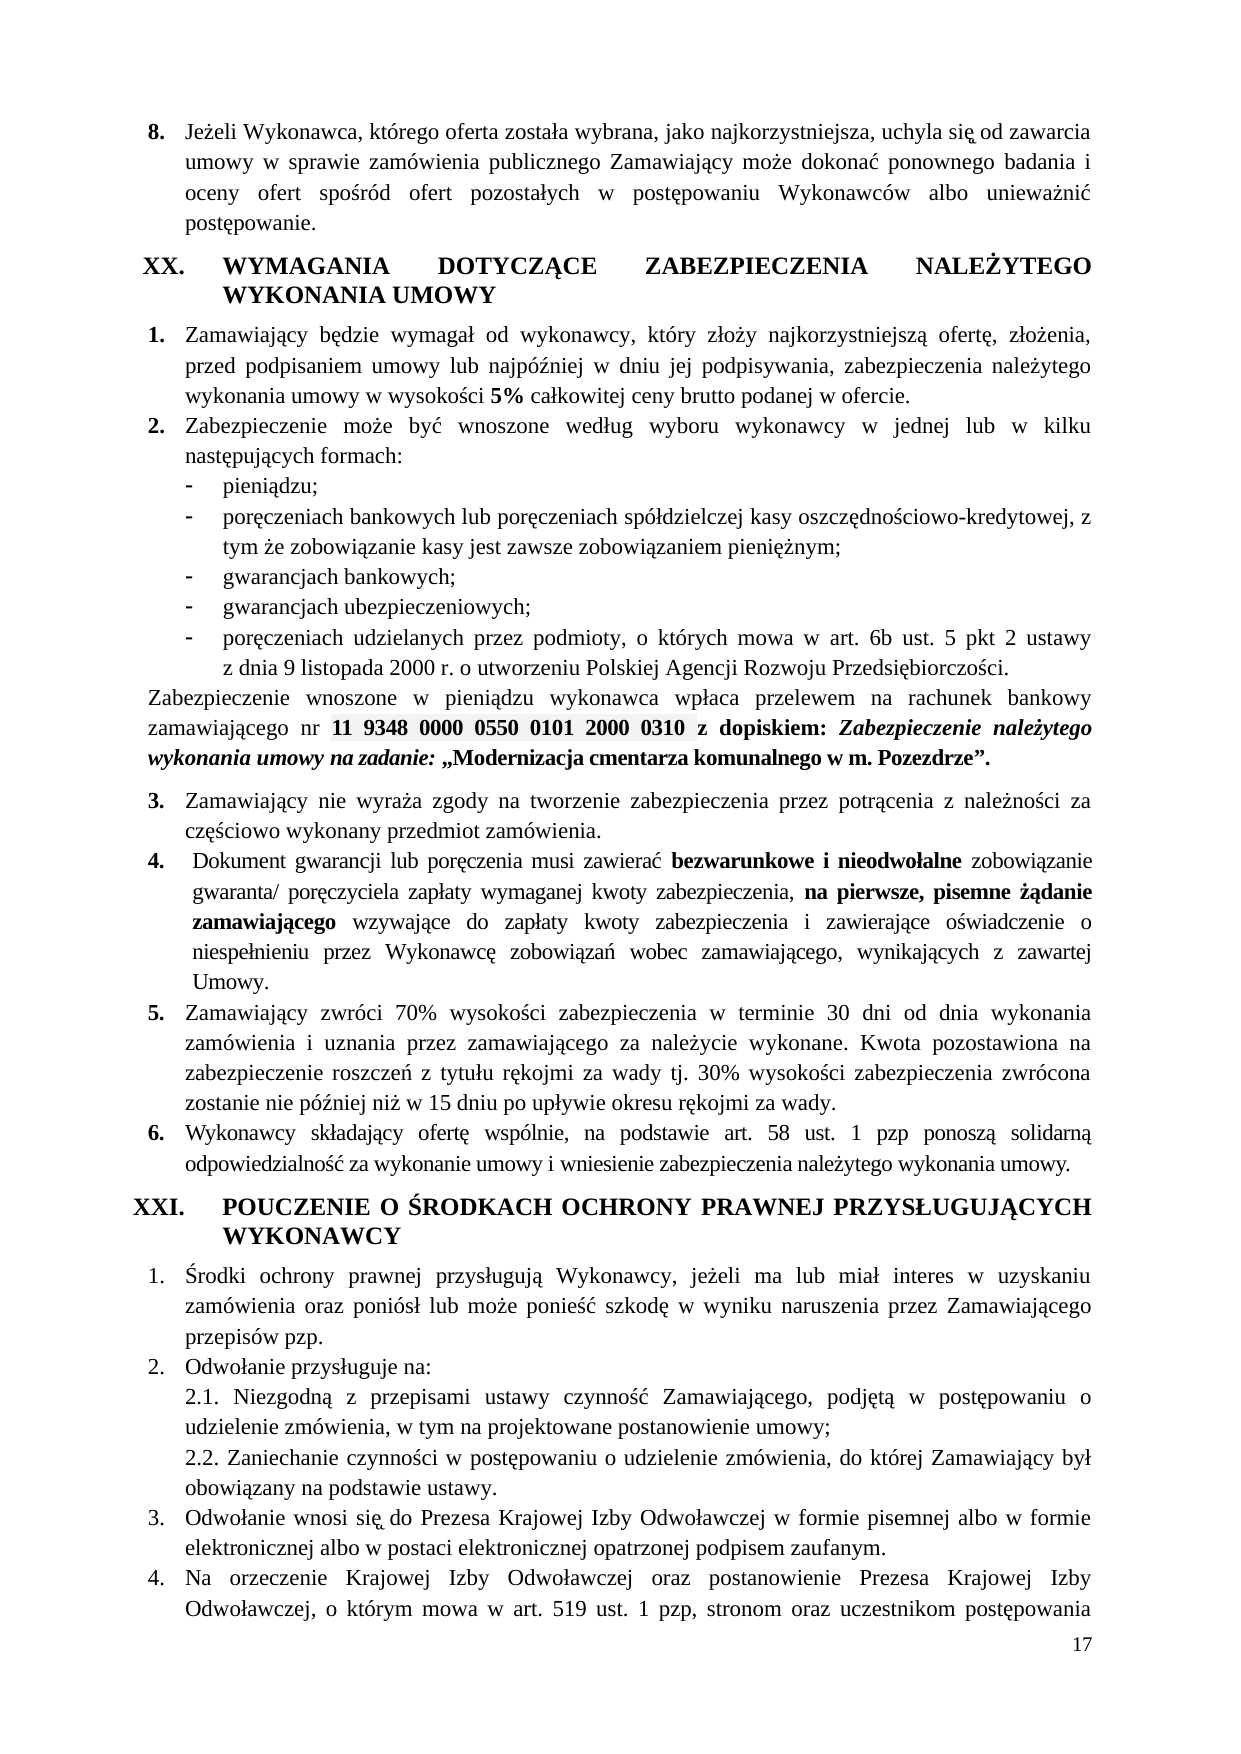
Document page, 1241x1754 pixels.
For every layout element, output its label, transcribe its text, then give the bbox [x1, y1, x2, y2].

list 2.1. Niezgodną z przepisami ustawy czynność Zamawiającego, podjętą w postępowaniu o udzielenie zmówienia, w tym na projektowane postanowienie umowy; [185, 1383, 1093, 1440]
list Zamawiający nie wyraża zgody na tworzenie zabezpieczenia przez potrącenia z należności za częściowo wykonany przedmiot zamówienia. [148, 787, 1093, 844]
list Środki ochrony prawnej przysługują Wykonawcy, jeżeli ma lub miał interes w uzyskaniu zamówienia oraz poniósł lub może ponieść szkodę w wyniku naruszenia przez Zamawiającego przepisów pzp. [148, 1262, 1093, 1349]
text Zabezpieczenie wnoszone w pieniądzu wykonawca wpłaca przelewem na rachunek bankowy zamawiającego nr 11 9348 0000 0550 0101 2000 0310 z dopiskiem: Zabezpieczenie należytego wykonania umowy na zadanie: „Modernizacja cmentarza komunalnego w m. Pozezdrze”. [148, 684, 1093, 771]
list POUCZENIE O ŚRODKACH OCHRONY PRAWNEJ PRZYSŁUGUJĄCYCH WYKONAWCY [185, 1192, 1093, 1250]
list Zamawiający będzie wymagał od wykonawcy, który złoży najkorzystniejszą ofertę, złożenia, przed podpisaniem umowy lub najpóźniej w dniu jej podpisywania, zabezpieczenia należytego wykonania umowy w wysokości 5% całkowitej ceny brutto podanej w ofercie. [148, 321, 1093, 408]
list 2.2. Zaniechanie czynności w postępowaniu o udzielenie zmówienia, do której Zamawiający był obowiązany na podstawie ustawy. [185, 1443, 1093, 1500]
list gwarancjach ubezpieczeniowych; [185, 593, 1093, 620]
list Dokument gwarancji lub poręczenia musi zawierać bezwarunkowe i nieodwołalne zobowiązanie gwaranta/ poręczyciela zapłaty wymaganej kwoty zabezpieczenia, na pierwsze, pisemne żądanie zamawiającego wzywające do zapłaty kwoty zabezpieczenia i zawierające oświadczenie o niespełnieniu przez Wykonawcę zobowiązań wobec zamawiającego, wynikających z zawartej Umowy. [148, 847, 1093, 995]
list Odwołanie przysługuje na: [148, 1353, 1093, 1379]
list Wykonawcy składający ofertę wspólnie, na podstawie art. 58 ust. 1 pzp ponoszą solidarną odpowiedzialność za wykonanie umowy i wniesienie zabezpieczenia należytego wykonania umowy. [148, 1119, 1093, 1176]
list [148, 1564, 1093, 1621]
list pieniądzu; [185, 472, 1093, 499]
list gwarancjach bankowych; [185, 563, 1093, 589]
list Odwołanie wnosi się̨ do Prezesa Krajowej Izby Odwoławczej w formie pisemnej albo w formie elektronicznej albo w postaci elektronicznej opatrzonej podpisem zaufanym. [148, 1504, 1093, 1561]
list poręczeniach bankowych lub poręczeniach spółdzielczej kasy oszczędnościowo-kredytowej, z tym że zobowiązanie kasy jest zawsze zobowiązaniem pieniężnym; [185, 503, 1093, 559]
list Jeżeli Wykonawca, którego oferta została wybrana, jako najkorzystniejsza, uchyla się̨ od zawarcia umowy w sprawie zamówienia publicznego Zamawiający może dokonać ponownego badania i oceny ofert spośród ofert pozostałych w postępowaniu Wykonawców albo unieważnić postępowanie. [148, 118, 1093, 235]
list WYMAGANIA DOTYCZĄCE ZABEZPIECZENIA NALEŻYTEGO WYKONANIA UMOWY [185, 251, 1093, 309]
list poręczeniach udzielanych przez podmioty, o których mowa w art. 6b ust. 5 pkt 2 ustawy z dnia 9 listopada 2000 r. o utworzeniu Polskiej Agencji Rozwoju Przedsiębiorczości. [185, 623, 1093, 680]
list Zabezpieczenie może być wnoszone według wyboru wykonawcy w jednej lub w kilku następujących formach: [148, 412, 1093, 469]
list Zamawiający zwróci 70% wysokości zabezpieczenia w terminie 30 dni od dnia wykonania zamówienia i uznania przez zamawiającego za należycie wykonane. Kwota pozostawiona na zabezpieczenie roszczeń z tytułu rękojmi za wady tj. 30% wysokości zabezpieczenia zwrócona zostanie nie później niż w 15 dniu po upływie okresu rękojmi za wady. [148, 998, 1093, 1116]
